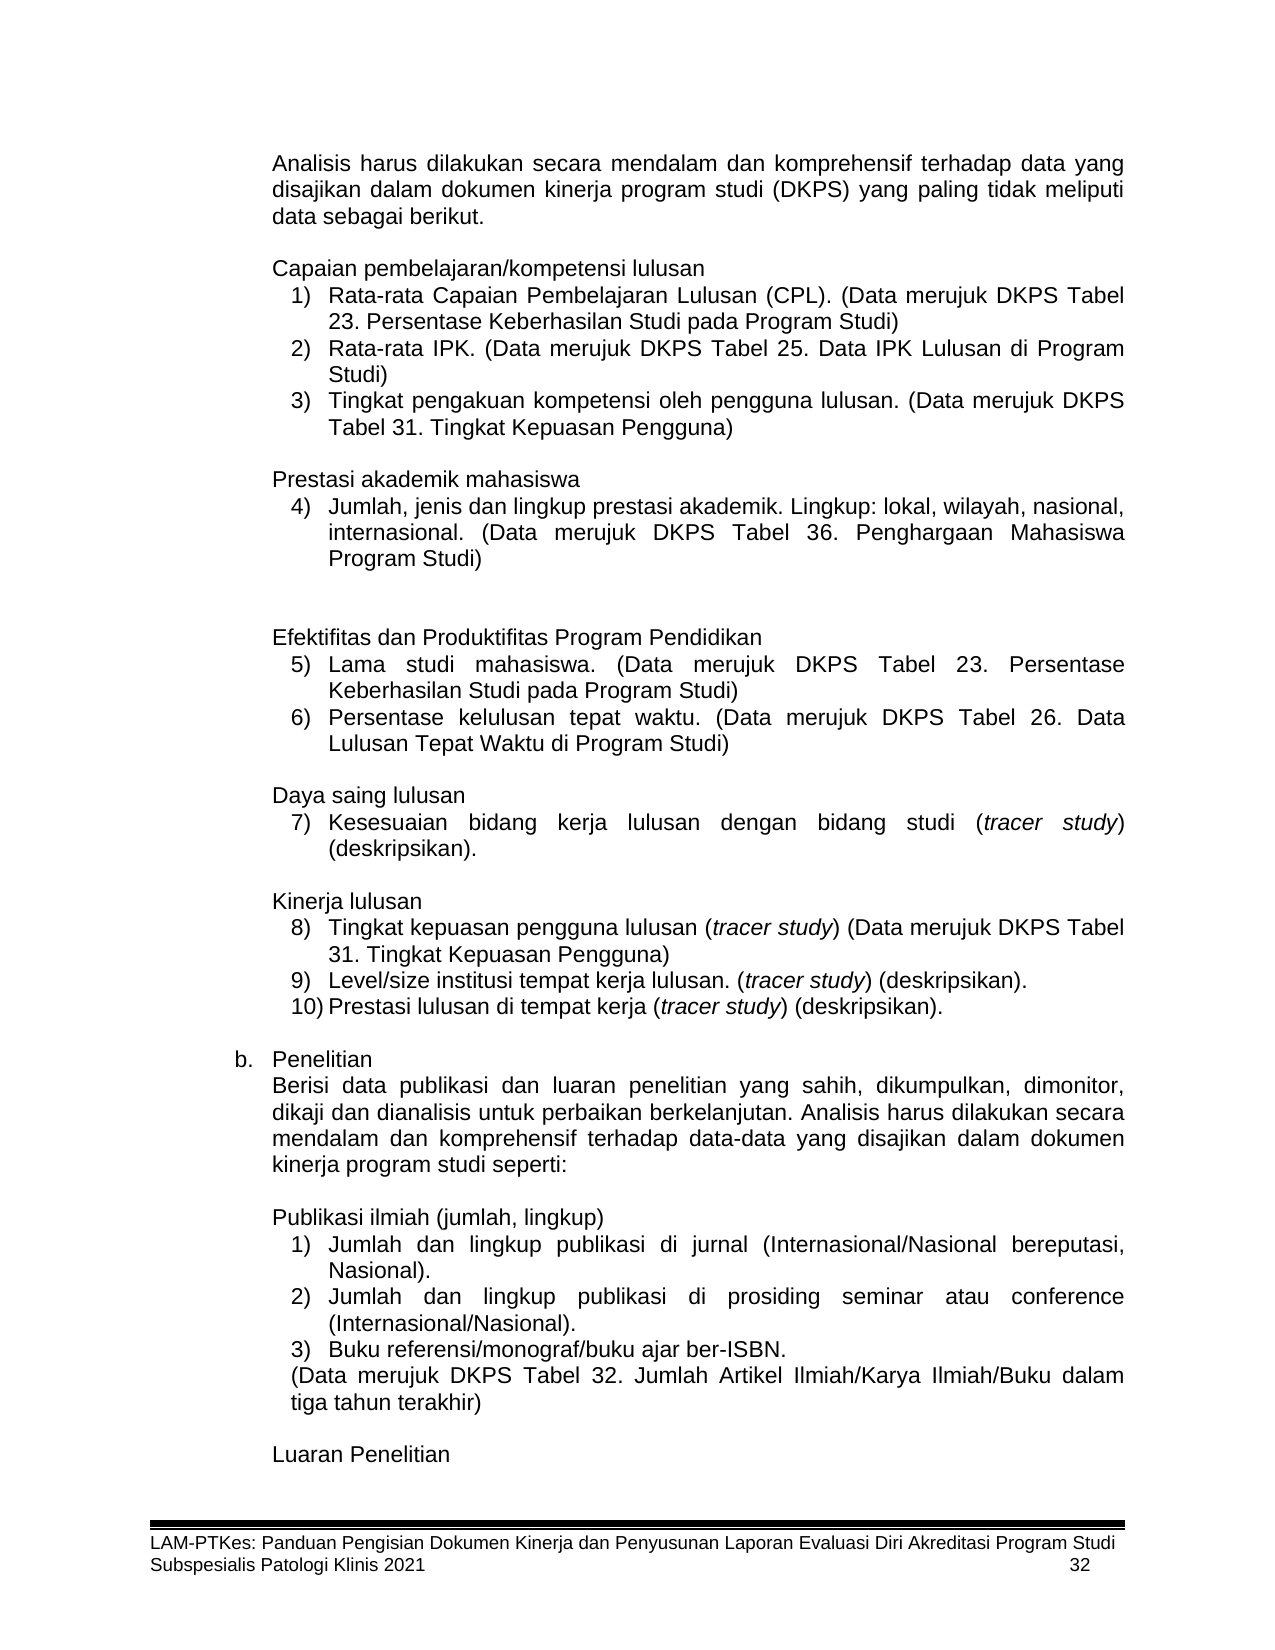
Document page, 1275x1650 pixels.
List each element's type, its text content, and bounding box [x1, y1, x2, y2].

text Berisi data publikasi dan luaran penelitian yang sahih, dikumpulkan, dimonitor, dikaji dan dianalisis untuk perbaikan berkelanjutan. Analisis harus dilakukan secara mendalam dan komprehensif terhadap data-data yang disajikan dalam dokumen kinerja program studi seperti: [272, 1072, 1125, 1178]
list Penelitian [234, 1046, 1125, 1072]
text Capaian pembelajaran/kompetensi lulusan [272, 255, 1125, 282]
list Tingkat pengakuan kompetensi oleh pengguna lulusan. (Data merujuk DKPS Tabel 31. Tingkat Kepuasan Pengguna) [291, 387, 1125, 440]
text (Data merujuk DKPS Tabel 32. Jumlah Artikel Ilmiah/Karya Ilmiah/Buku dalam tiga tahun terakhir) [291, 1362, 1125, 1415]
text Daya saing lulusan [272, 782, 1125, 809]
list Level/size institusi tempat kerja lulusan. (tracer study) (deskripsikan). [291, 967, 1125, 993]
list Rata-rata Capaian Pembelajaran Lulusan (CPL). (Data merujuk DKPS Tabel 23. Persentase Keberhasilan Studi pada Program Studi) [291, 282, 1125, 334]
list Lama studi mahasiswa. (Data merujuk DKPS Tabel 23. Persentase Keberhasilan Studi pada Program Studi) [291, 651, 1125, 703]
text Efektifitas dan Produktifitas Program Pendidikan [272, 624, 1125, 651]
list Jumlah, jenis dan lingkup prestasi akademik. Lingkup: lokal, wilayah, nasional, internasional. (Data merujuk DKPS Tabel 36. Penghargaan Mahasiswa Program Studi) [291, 493, 1125, 572]
text Analisis harus dilakukan secara mendalam dan komprehensif terhadap data yang disajikan dalam dokumen kinerja program studi (DKPS) yang paling tidak meliputi data sebagai berikut. [272, 150, 1125, 229]
list Tingkat kepuasan pengguna lulusan (tracer study) (Data merujuk DKPS Tabel 31. Tingkat Kepuasan Pengguna) [291, 914, 1125, 967]
list Rata-rata IPK. (Data merujuk DKPS Tabel 25. Data IPK Lulusan di Program Studi) [291, 334, 1125, 387]
list Persentase kelulusan tepat waktu. (Data merujuk DKPS Tabel 26. Data Lulusan Tepat Waktu di Program Studi) [291, 703, 1125, 756]
list Jumlah dan lingkup publikasi di prosiding seminar atau conference (Internasional/Nasional). [291, 1283, 1125, 1336]
text Prestasi akademik mahasiswa [272, 466, 1125, 493]
list Jumlah dan lingkup publikasi di jurnal (Internasional/Nasional bereputasi, Nasional). [291, 1231, 1125, 1283]
text Luaran Penelitian [272, 1441, 1125, 1468]
list Kesesuaian bidang kerja lulusan dengan bidang studi (tracer study) (deskripsikan). [291, 809, 1125, 862]
list Prestasi lulusan di tempat kerja (tracer study) (deskripsikan). [291, 993, 1125, 1020]
list Buku referensi/monograf/buku ajar ber-ISBN. [291, 1336, 1125, 1362]
text Kinerja lulusan [272, 888, 1125, 914]
text Publikasi ilmiah (jumlah, lingkup) [272, 1204, 1125, 1231]
